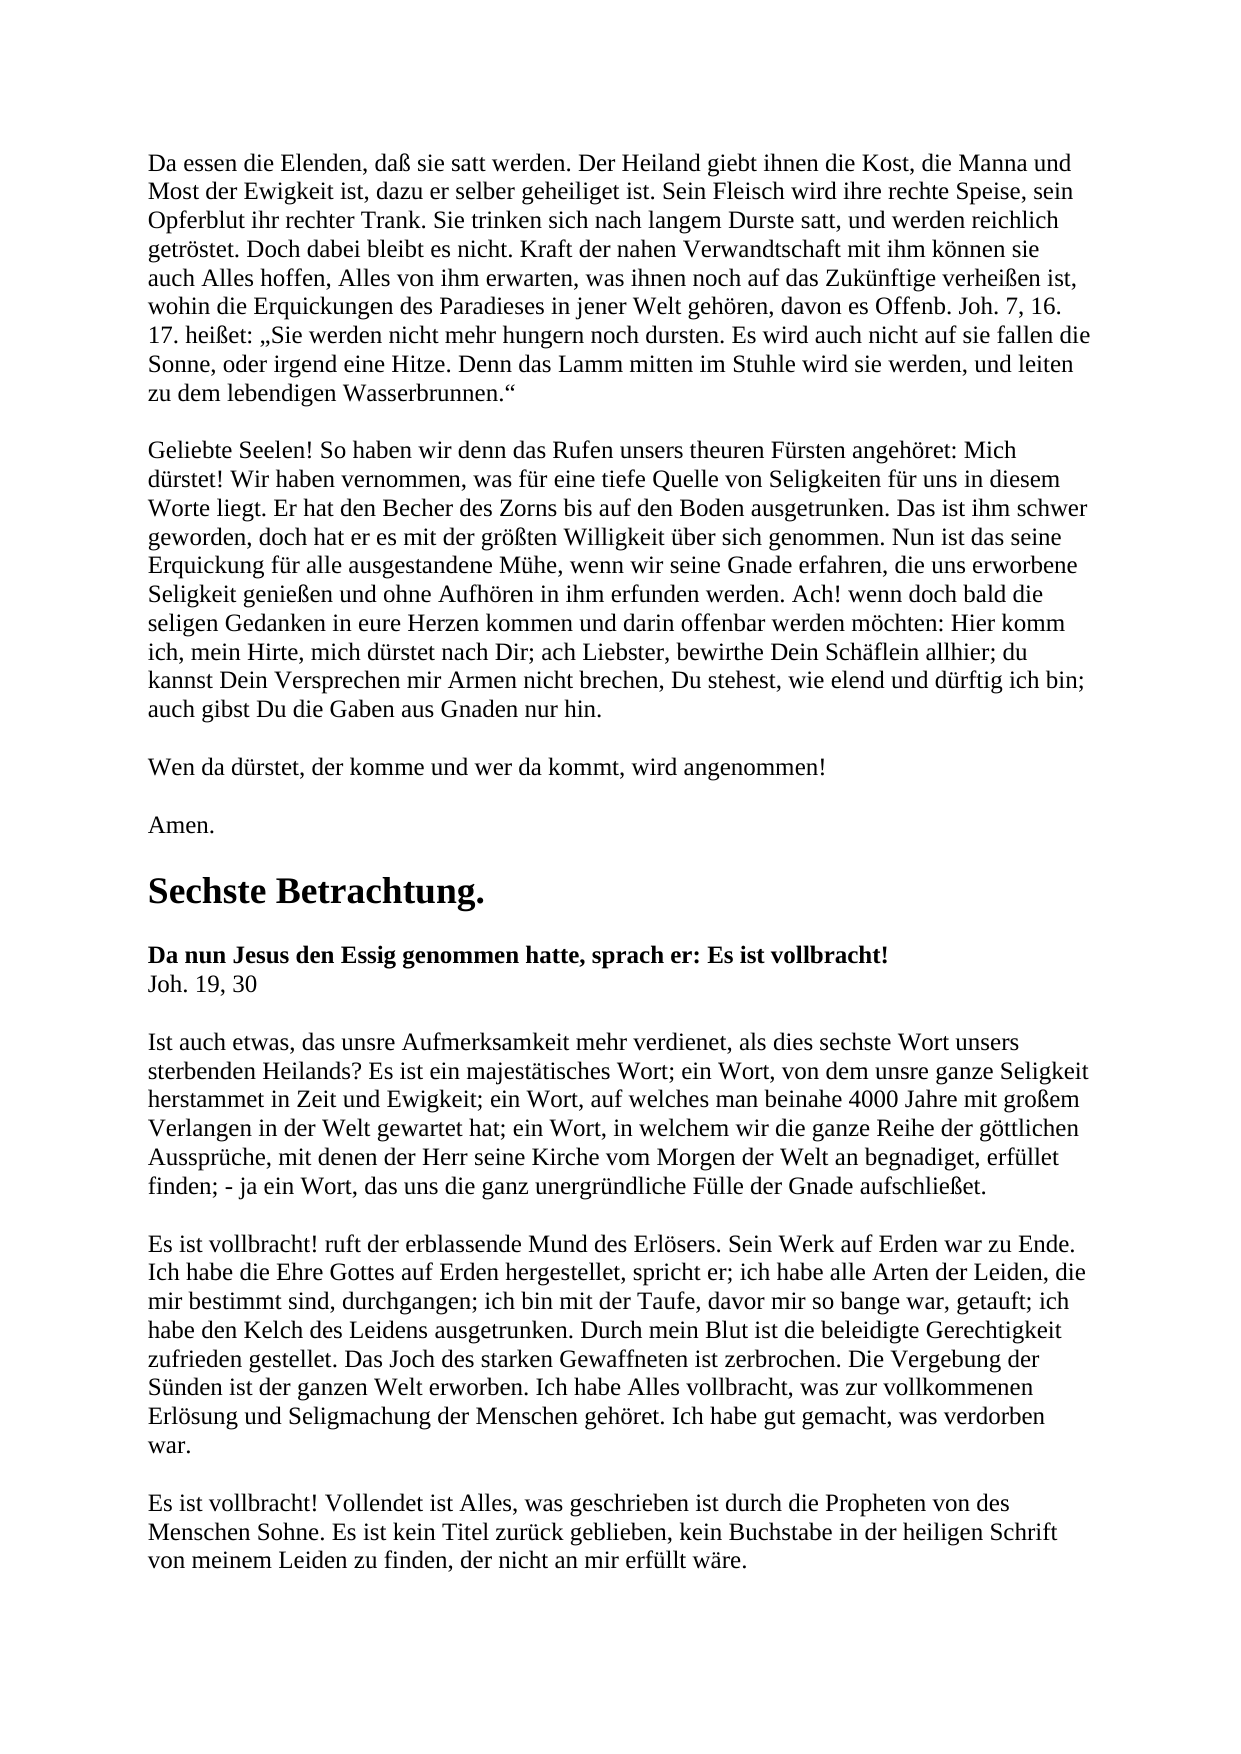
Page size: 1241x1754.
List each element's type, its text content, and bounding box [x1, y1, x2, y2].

text Wen da dürstet, der komme und wer da kommt, wird angenommen! [148, 752, 1093, 781]
subtitle Sechste Betrachtung. [148, 868, 1093, 911]
text Es ist vollbracht! ruft der erblassende Mund des Erlösers. Sein Werk auf Erden war zu Ende. Ich habe die Ehre Gottes auf Erden hergestellet, spricht er; ich habe alle Arten der Leiden, die mir bestimmt sind, durchgangen; ich bin mit der Taufe, davor mir so bange war, getauft; ich habe den Kelch des Leidens ausgetrunken. Durch mein Blut ist die beleidigte Gerechtigkeit zufrieden gestellet. Das Joch des starken Gewaffneten ist zerbrochen. Die Vergebung der Sünden ist der ganzen Welt erworben. Ich habe Alles vollbracht, was zur vollkommenen Erlösung und Seligmachung der Menschen gehöret. Ich habe gut gemacht, was verdorben war. [148, 1229, 1093, 1459]
text Da essen die Elenden, daß sie satt werden. Der Heiland giebt ihnen die Kost, die Manna und Most der Ewigkeit ist, dazu er selber geheiliget ist. Sein Fleisch wird ihre rechte Speise, sein Opferblut ihr rechter Trank. Sie trinken sich nach langem Durste satt, und werden reichlich getröstet. Doch dabei bleibt es nicht. Kraft der nahen Verwandtschaft mit ihm können sie auch Alles hoffen, Alles von ihm erwarten, was ihnen noch auf das Zukünftige verheißen ist, wohin die Erquickungen des Paradieses in jener Welt gehören, davon es Offenb. Joh. 7, 16. 17. heißet: „Sie werden nicht mehr hungern noch dursten. Es wird auch nicht auf sie fallen die Sonne, oder irgend eine Hitze. Denn das Lamm mitten im Stuhle wird sie werden, und leiten zu dem lebendigen Wasserbrunnen.“ [148, 148, 1093, 406]
text Es ist vollbracht! Vollendet ist Alles, was geschrieben ist durch die Propheten von des Menschen Sohne. Es ist kein Titel zurück geblieben, kein Buchstabe in der heiligen Schrift von meinem Leiden zu finden, der nicht an mir erfüllt wäre. [148, 1488, 1093, 1574]
text Da nun Jesus den Essig genommen hatte, sprach er: Es ist vollbracht! Joh. 19, 30 [148, 940, 1093, 998]
text Ist auch etwas, das unsre Aufmerksamkeit mehr verdienet, als dies sechste Wort unsers sterbenden Heilands? Es ist ein majestätisches Wort; ein Wort, von dem unsre ganze Seligkeit herstammet in Zeit und Ewigkeit; ein Wort, auf welches man beinahe 4000 Jahre mit großem Verlangen in der Welt gewartet hat; ein Wort, in welchem wir die ganze Reihe der göttlichen Aussprüche, mit denen der Herr seine Kirche vom Morgen der Welt an begnadiget, erfüllet finden; - ja ein Wort, das uns die ganz unergründliche Fülle der Gnade aufschließet. [148, 1027, 1093, 1199]
text Geliebte Seelen! So haben wir denn das Rufen unsers theuren Fürsten angehöret: Mich dürstet! Wir haben vernommen, was für eine tiefe Quelle von Seligkeiten für uns in diesem Worte liegt. Er hat den Becher des Zorns bis auf den Boden ausgetrunken. Das ist ihm schwer geworden, doch hat er es mit der größten Willigkeit über sich genommen. Nun ist das seine Erquickung für alle ausgestandene Mühe, wenn wir seine Gnade erfahren, die uns erworbene Seligkeit genießen und ohne Aufhören in ihm erfunden werden. Ach! wenn doch bald die seligen Gedanken in eure Herzen kommen und darin offenbar werden möchten: Hier komm ich, mein Hirte, mich dürstet nach Dir; ach Liebster, bewirthe Dein Schäflein allhier; du kannst Dein Versprechen mir Armen nicht brechen, Du stehest, wie elend und dürftig ich bin; auch gibst Du die Gaben aus Gnaden nur hin. [148, 436, 1093, 723]
text Amen. [148, 810, 1093, 839]
